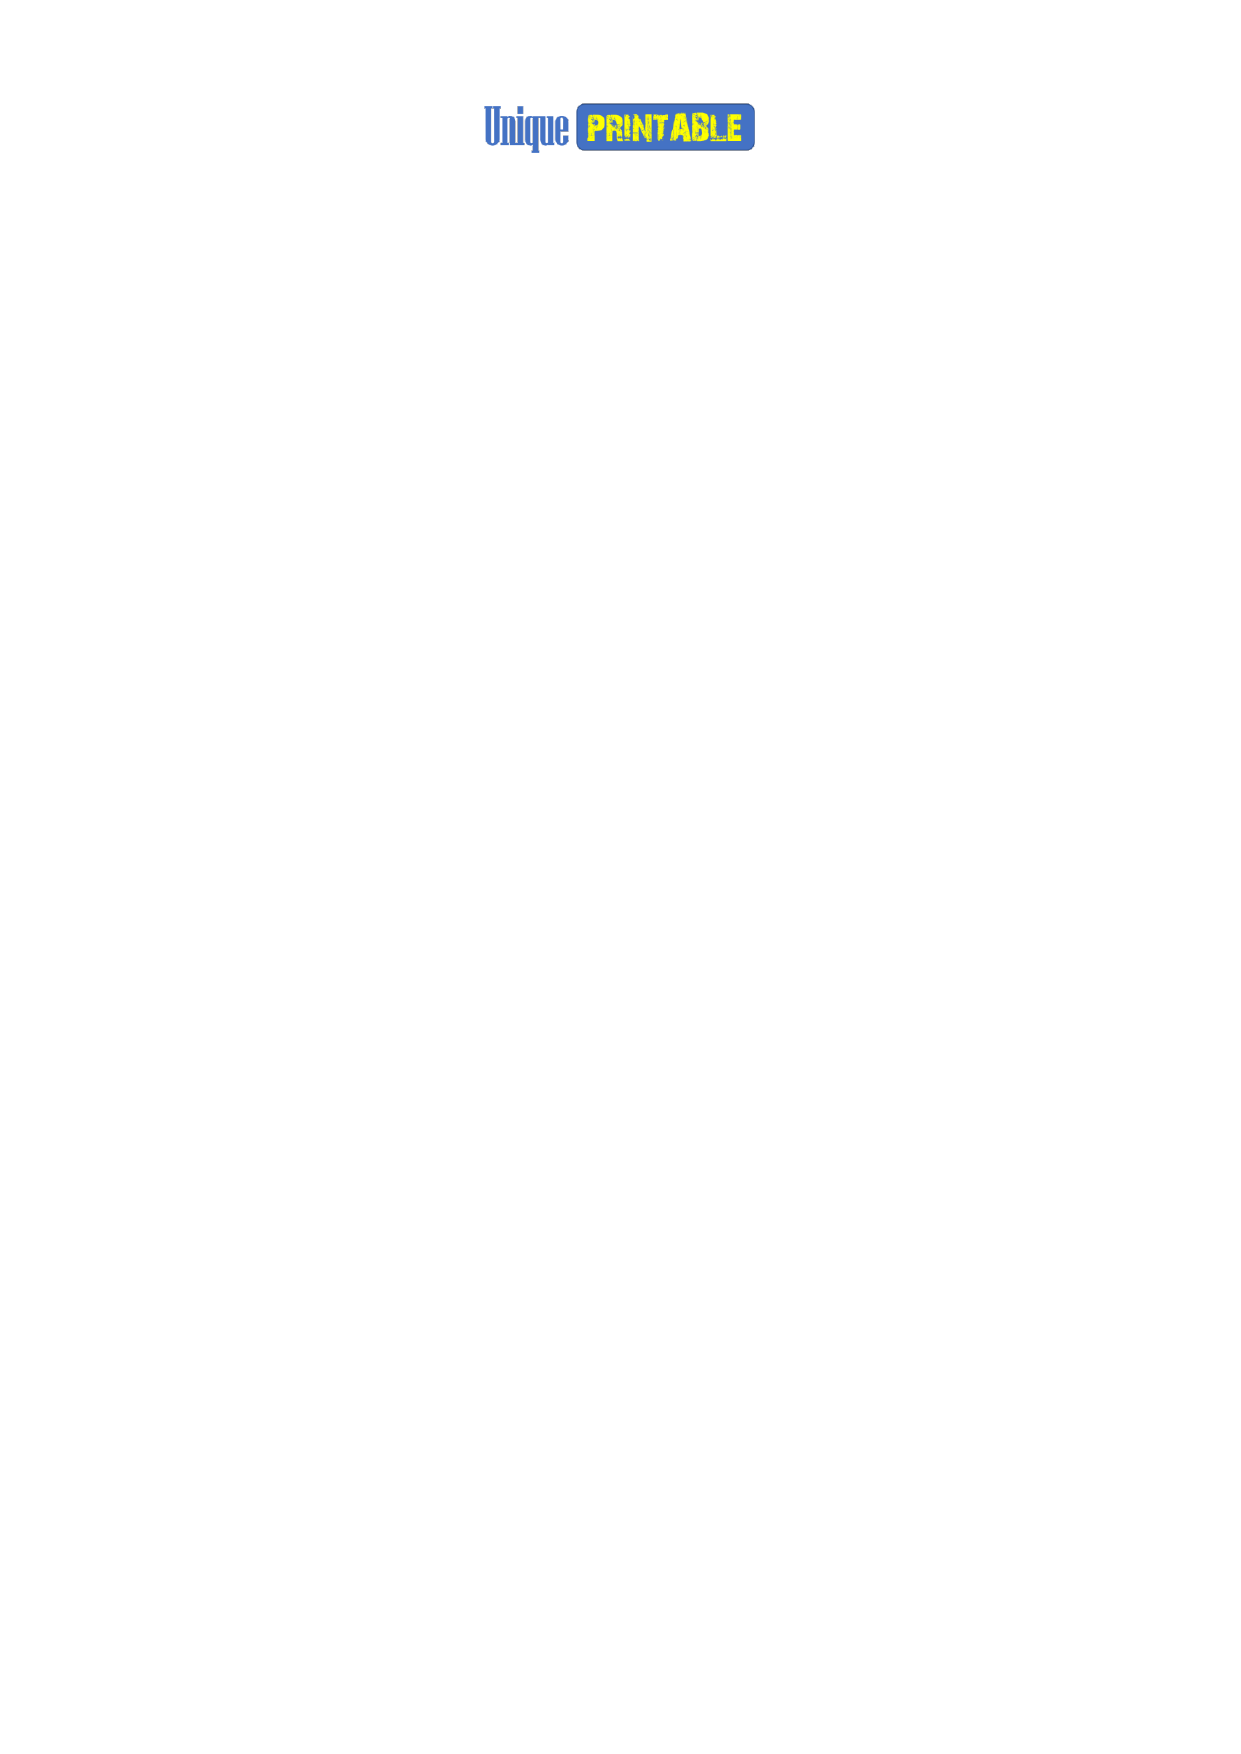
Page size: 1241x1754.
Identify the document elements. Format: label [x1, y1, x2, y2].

picture [480, 100, 760, 157]
